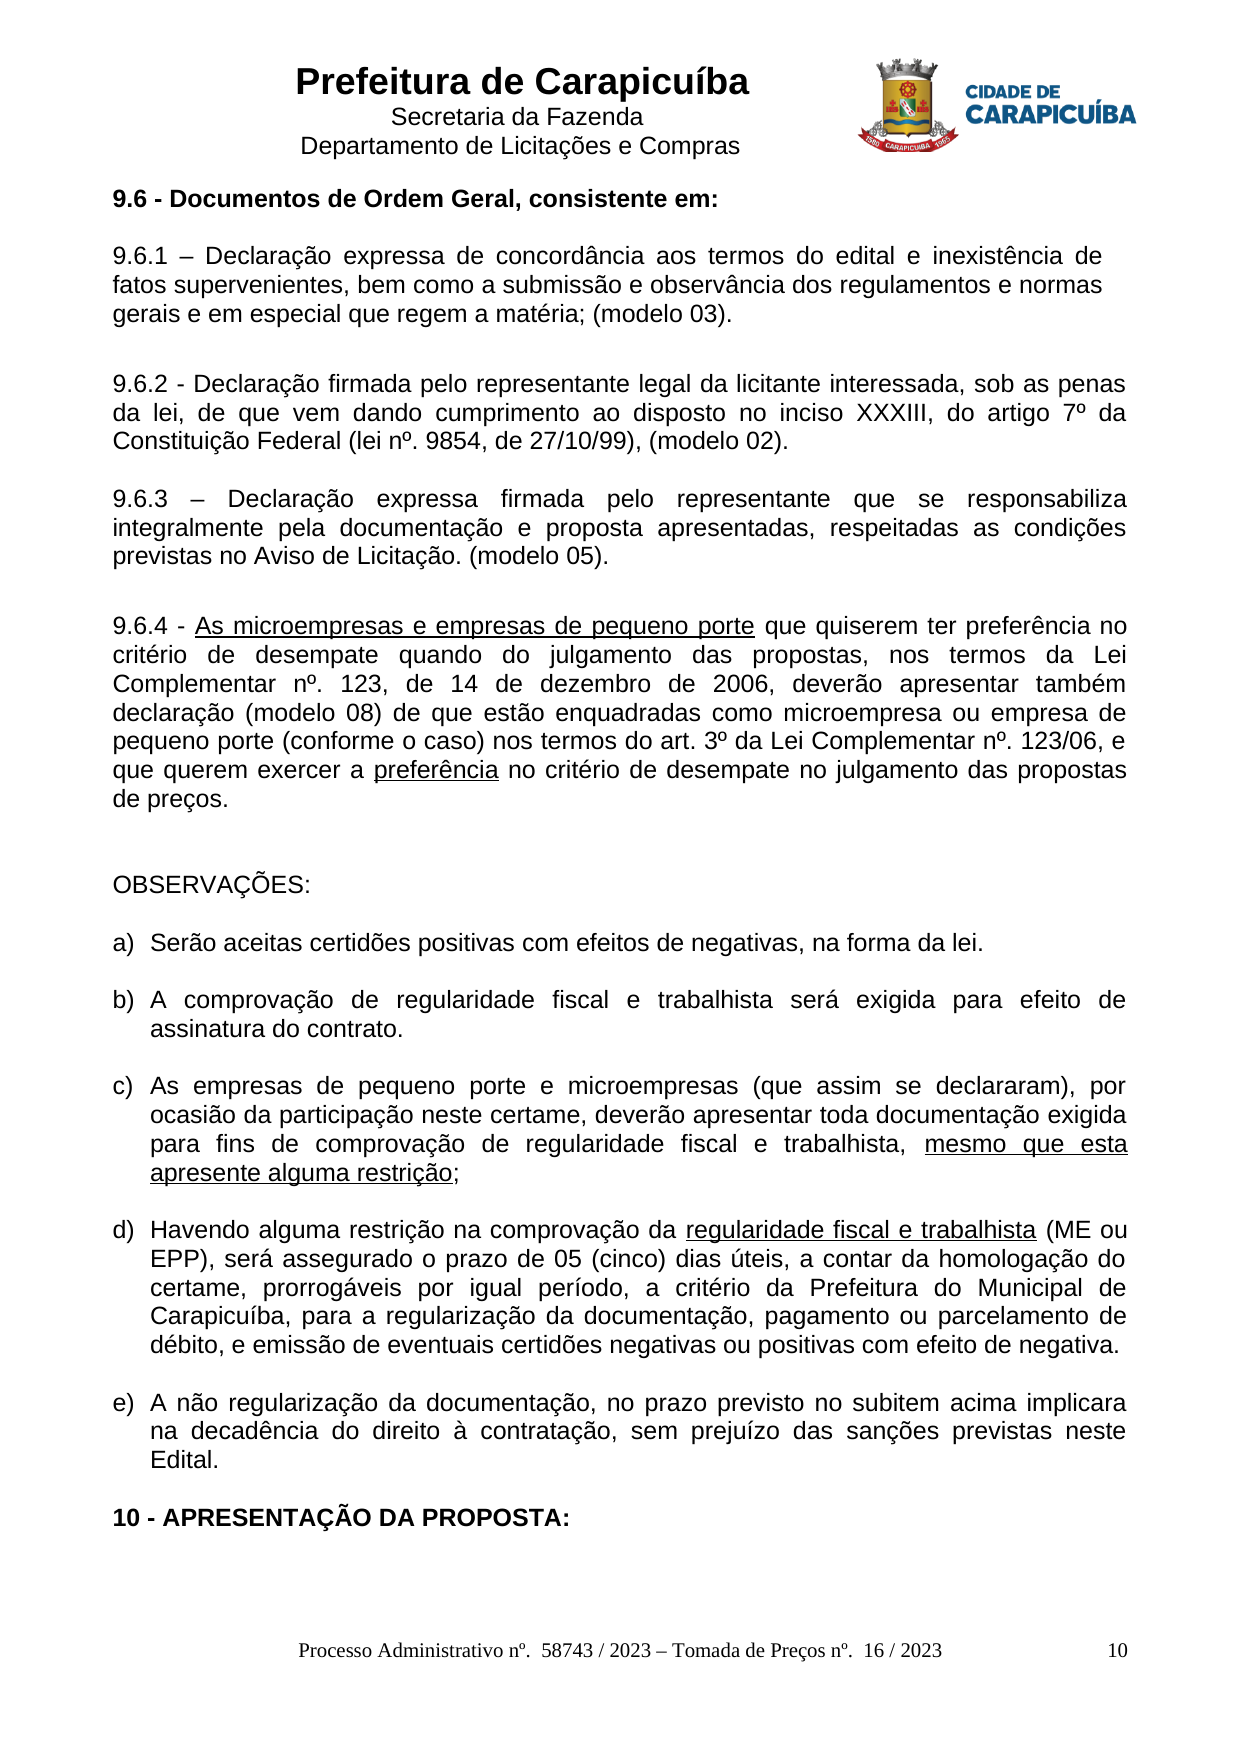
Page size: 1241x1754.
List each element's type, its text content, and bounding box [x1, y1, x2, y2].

list Serão aceitas certidões positivas com efeitos de negativas, na forma da lei. [112, 927, 1128, 956]
text 9.6.1 – Declaração expressa de concordância aos termos do edital e inexistência de fatos supervenientes, bem como a submissão e observância dos regulamentos e normas gerais e em especial que regem a matéria; (modelo 03). [112, 241, 1104, 327]
list A não regularização da documentação, no prazo previsto no subitem acima implicara na decadência do direito à contratação, sem prejuízo das sanções previstas neste Edital. [112, 1387, 1128, 1474]
text 9.6.4 - As microempresas e empresas de pequeno porte que quiserem ter preferência no critério de desempate quando do julgamento das propostas, nos termos da Lei Complementar nº. 123, de 14 de dezembro de 2006, deverão apresentar também declaração (modelo 08) de que estão enquadradas como microempresa ou empresa de pequeno porte (conforme o caso) nos termos do art. 3º da Lei Complementar nº. 123/06, e que querem exercer a preferência no critério de desempate no julgamento das propostas de preços. [112, 611, 1128, 812]
list As empresas de pequeno porte e microempresas (que assim se declararam), por ocasião da participação neste certame, deverão apresentar toda documentação exigida para fins de comprovação de regularidade fiscal e trabalhista, mesmo que esta apresente alguma restrição; [112, 1071, 1128, 1186]
text 10 - APRESENTAÇÃO DA PROPOSTA: [112, 1502, 1128, 1531]
text 9.6.3 – Declaração expressa firmada pelo representante que se responsabiliza integralmente pela documentação e proposta apresentadas, respeitadas as condições previstas no Aviso de Licitação. (modelo 05). [112, 484, 1128, 570]
list Havendo alguma restrição na comprovação da regularidade fiscal e trabalhista (ME ou EPP), será assegurado o prazo de 05 (cinco) dias úteis, a contar da homologação do certame, prorrogáveis por igual período, a critério da Prefeitura do Municipal de Carapicuíba, para a regularização da documentação, pagamento ou parcelamento de débito, e emissão de eventuais certidões negativas ou positivas com efeito de negativa. [112, 1215, 1128, 1359]
picture [857, 57, 1139, 152]
text 9.6 - Documentos de Ordem Geral, consistente em: [112, 184, 1128, 212]
text OBSERVAÇÕES: [112, 870, 1128, 899]
list A comprovação de regularidade fiscal e trabalhista será exigida para efeito de assinatura do contrato. [112, 985, 1128, 1042]
text 9.6.2 - Declaração firmada pelo representante legal da licitante interessada, sob as penas da lei, de que vem dando cumprimento ao disposto no inciso XXXIII, do artigo 7º da Constituição Federal (lei nº. 9854, de 27/10/99), (modelo 02). [112, 369, 1128, 455]
